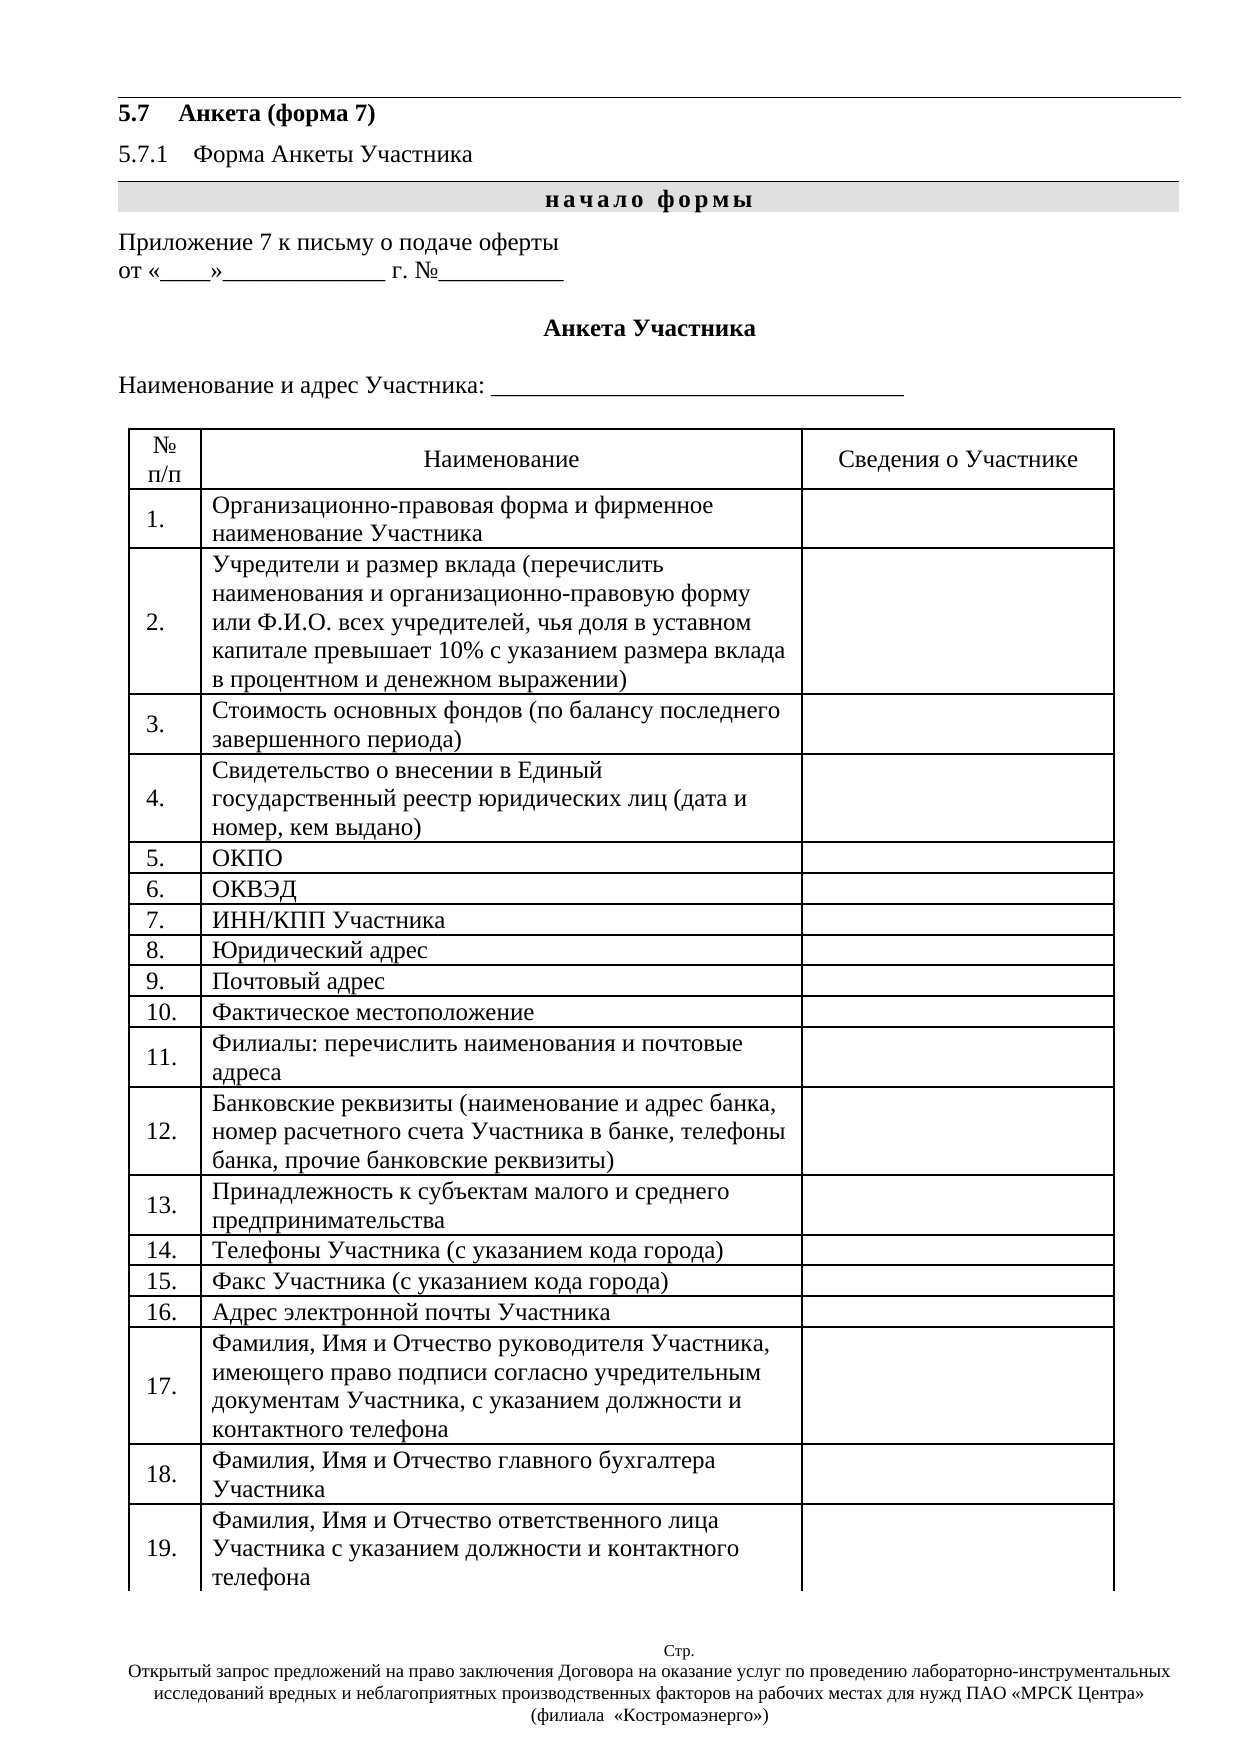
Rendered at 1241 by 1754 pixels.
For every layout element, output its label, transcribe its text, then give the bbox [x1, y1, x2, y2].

text Приложение 7 к письму о подаче оферты от «____»_____________ г. №__________ [118, 227, 1181, 284]
table_cell [130, 905, 200, 933]
table_cell [803, 1028, 1113, 1086]
table_cell [130, 490, 200, 547]
table_cell [803, 1088, 1113, 1174]
subtitle Форма Анкеты Участника [118, 139, 1181, 168]
table_cell [130, 843, 200, 872]
table_cell [803, 936, 1113, 964]
table_cell [803, 1505, 1113, 1591]
table_cell [803, 1236, 1113, 1264]
table_cell Телефоны Участника (с указанием кода города) [202, 1236, 801, 1264]
table_cell [130, 549, 200, 693]
table_cell Фамилия, Имя и Отчество главного бухгалтера Участника [202, 1445, 801, 1503]
table_cell [130, 1176, 200, 1233]
table_cell [803, 997, 1113, 1026]
table_cell Юридический адрес [202, 936, 801, 964]
table_cell [803, 874, 1113, 903]
table_cell Учредители и размер вклада (перечислить наименования и организационно-правовую форму или Ф.И.О. всех учредителей, чья доля в уставном капитале превышает 10% с указанием размера вклада в процентном и денежном выражении) [202, 549, 801, 693]
table_cell [803, 1176, 1113, 1233]
table_cell Адрес электронной почты Участника [202, 1297, 801, 1326]
table_cell Банковские реквизиты (наименование и адрес банка, номер расчетного счета Участника в банке, телефоны банка, прочие банковские реквизиты) [202, 1088, 801, 1174]
table_cell [130, 1236, 200, 1264]
table_cell Почтовый адрес [202, 966, 801, 995]
table_header Сведения о Участнике [803, 430, 1113, 488]
table_cell [803, 1445, 1113, 1503]
table_cell [130, 936, 200, 964]
text Наименование и адрес Участника: _________________________________ [118, 371, 1181, 399]
table_cell ОКПО [202, 843, 801, 872]
text Анкета Участника [118, 313, 1181, 342]
table_cell [803, 843, 1113, 872]
table_cell ИНН/КПП Участника [202, 905, 801, 933]
table_cell [130, 1266, 200, 1295]
table_cell [803, 1328, 1113, 1443]
table_cell [130, 966, 200, 995]
table_cell [130, 1328, 200, 1443]
table_cell [130, 1505, 200, 1591]
table_cell Факс Участника (с указанием кода города) [202, 1266, 801, 1295]
table_cell [130, 695, 200, 753]
table_cell [803, 755, 1113, 841]
text начало формы [118, 182, 1179, 212]
table_header Наименование [202, 430, 801, 488]
table_cell Фамилия, Имя и Отчество ответственного лица Участника с указанием должности и контактного телефона [202, 1505, 801, 1591]
table_cell [130, 1028, 200, 1086]
table_cell [803, 1297, 1113, 1326]
table_cell Фамилия, Имя и Отчество руководителя Участника, имеющего право подписи согласно учредительным документам Участника, с указанием должности и контактного телефона [202, 1328, 801, 1443]
table_cell ОКВЭД [202, 874, 801, 903]
table_cell [803, 549, 1113, 693]
table_header № п/п [130, 430, 200, 488]
table_cell [130, 874, 200, 903]
table_cell Организационно-правовая форма и фирменное наименование Участника [202, 490, 801, 547]
table_cell [130, 1297, 200, 1326]
table_cell [803, 1266, 1113, 1295]
table_cell [130, 1445, 200, 1503]
subtitle Анкета (форма 7) [118, 98, 1181, 127]
table_cell Свидетельство о внесении в Единый государственный реестр юридических лиц (дата и номер, кем выдано) [202, 755, 801, 841]
table_cell [803, 905, 1113, 933]
table_cell Стоимость основных фондов (по балансу последнего завершенного периода) [202, 695, 801, 753]
table_cell [130, 755, 200, 841]
table_cell [803, 490, 1113, 547]
table_cell Фактическое местоположение [202, 997, 801, 1026]
table_cell Филиалы: перечислить наименования и почтовые адреса [202, 1028, 801, 1086]
table_cell [803, 695, 1113, 753]
table_cell Принадлежность к субъектам малого и среднего предпринимательства [202, 1176, 801, 1233]
table_cell [130, 1088, 200, 1174]
table_cell [803, 966, 1113, 995]
table_cell [130, 997, 200, 1026]
